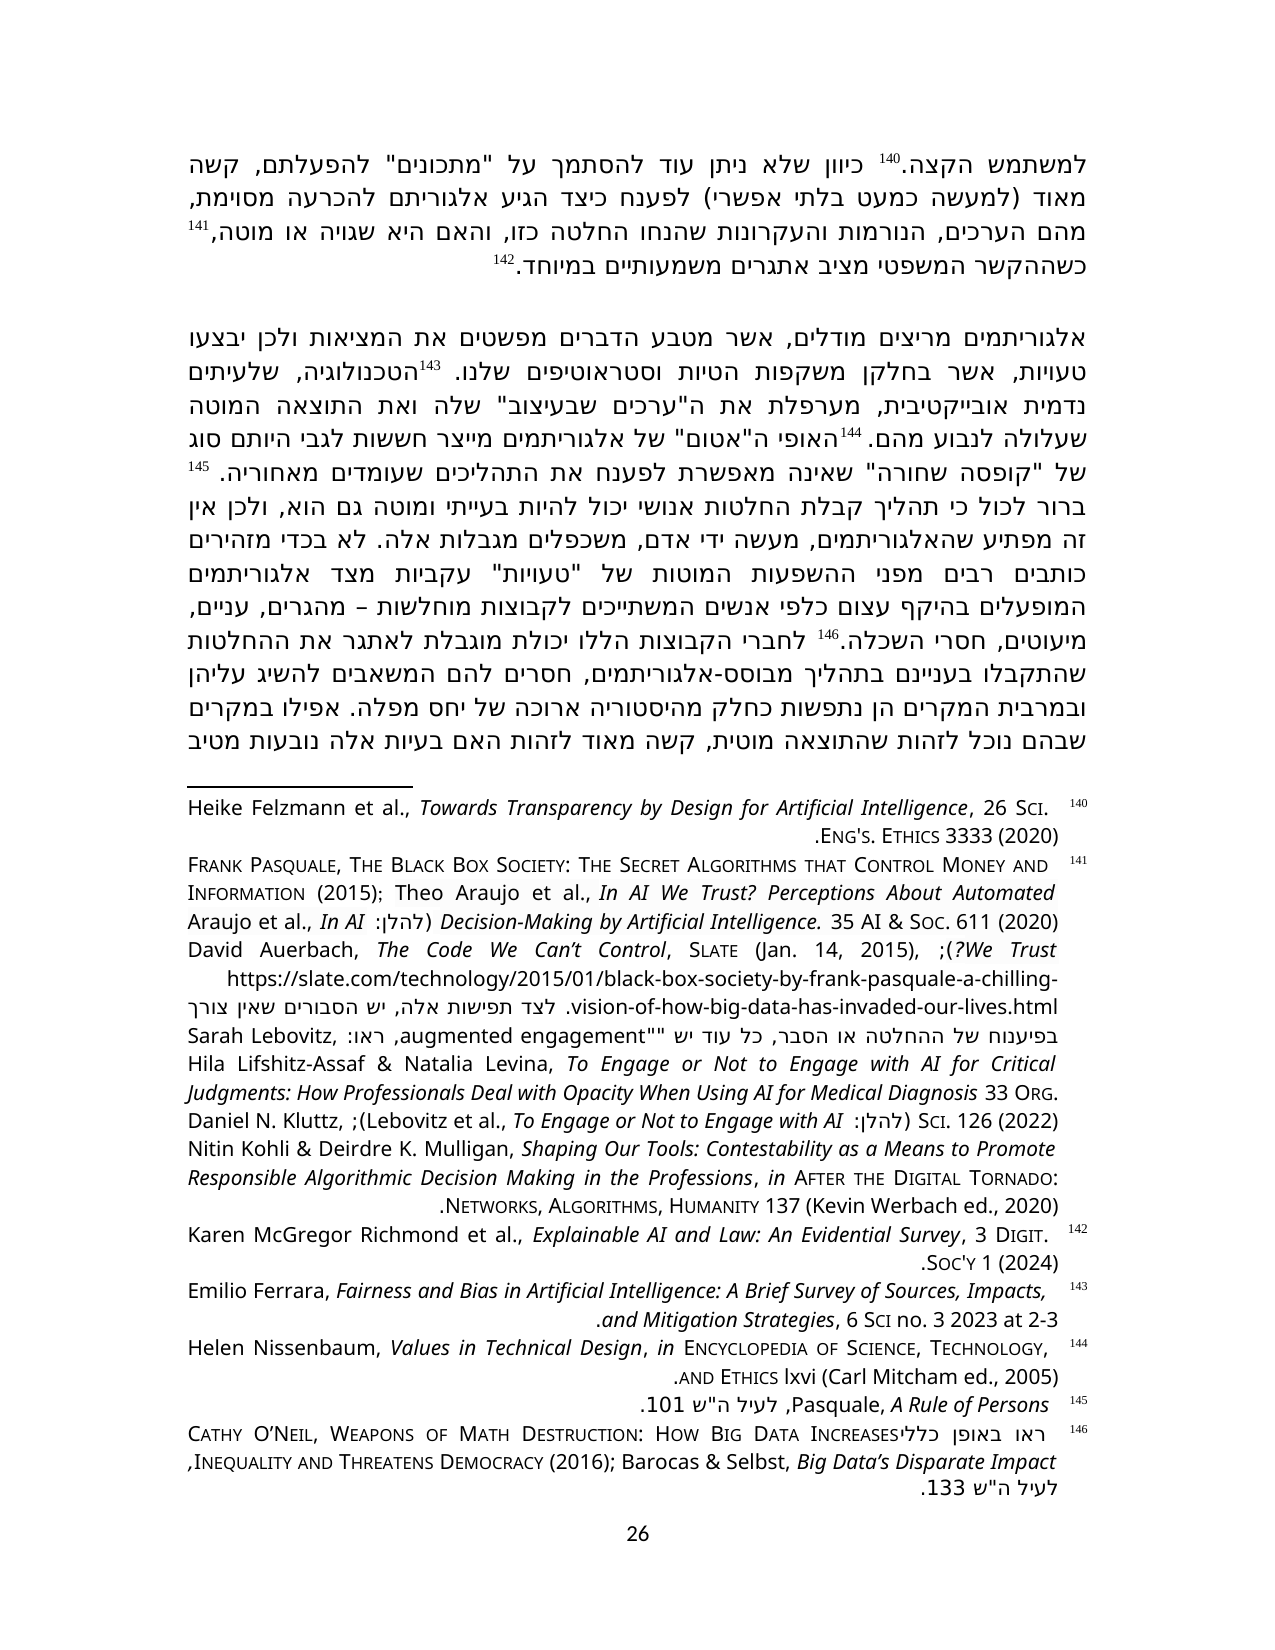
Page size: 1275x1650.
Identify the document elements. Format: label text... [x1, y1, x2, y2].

text אלגוריתמים מריצים מודלים, אשר מטבע הדברים מפשטים את המציאות ולכן יבצעו טעויות, אשר בחלקן משקפות הטיות וסטראוטיפים שלנו. הטכנולוגיה, שלעיתים נדמית אובייקטיבית, מערפלת את ה"ערכים שבעיצוב" שלה ואת התוצאה המוטה שעלולה לנבוע מהם. האופי ה"אטום" של אלגוריתמים מייצר חששות לגבי היותם סוג של "קופסה שחורה" שאינה מאפשרת לפענח את התהליכים שעומדים מאחוריה. ברור לכול כי תהליך קבלת החלטות אנושי יכול להיות בעייתי ומוטה גם הוא, ולכן אין זה מפתיע שהאלגוריתמים, מעשה ידי אדם, משכפלים מגבלות אלה. לא בכדי מזהירים כותבים רבים מפני ההשפעות המוטות של "טעויות" עקביות מצד אלגוריתמים המופעלים בהיקף עצום כלפי אנשים המשתייכים לקבוצות מוחלשות – מהגרים, עניים, מיעוטים, חסרי השכלה. לחברי הקבוצות הללו יכולת מוגבלת לאתגר את ההחלטות שהתקבלו בעניינם בתהליך מבוסס-אלגוריתמים, חסרים להם המשאבים להשיג עליהן ובמרבית המקרים הן נתפשות כחלק מהיסטוריה ארוכה של יחס מפלה. אפילו במקרים שבהם נוכל לזהות שהתוצאה מוטית, קשה מאוד לזהות האם בעיות אלה נובעות מטיב הדאטה שהאלגוריתם "למד" ממנה, או מהמשמעות שהוצמדה לדאטה כזו על ידי המכונה. אפילו למתכנתים עצמם קשה להסביר "מדוע ואיך הפיק האלגוריתם את הניבוי שאליו הגיע". [187, 324, 1087, 756]
text אתגר מרכזי נוסף קשור לשקיפות, לדיוק ולהסברתיות של תוצאות מבוססות-אלגוריתמים. שקיפות מתייחסת לפתיחות באשר לאופן הפעולה, המידע והשיקולים של מערכת הבינה המלאכותית, ונמצא כי יש לה השפעה רבה על הצמחת אמון בקרב המשתמשים. הסברתיות מתייחסת לאינטראקציה וההסבר שניתן למשתמש הקצה. כיוון שלא ניתן עוד להסתמך על "מתכונים" להפעלתם, קשה מאוד (למעשה כמעט בלתי אפשרי) לפענח כיצד הגיע אלגוריתם להכרעה מסוימת, מהם הערכים, הנורמות והעקרונות שהנחו החלטה כזו, והאם היא שגויה או מוטה, כשההקשר המשפטי מציב אתגרים משמעותיים במיוחד. [187, 150, 1087, 280]
